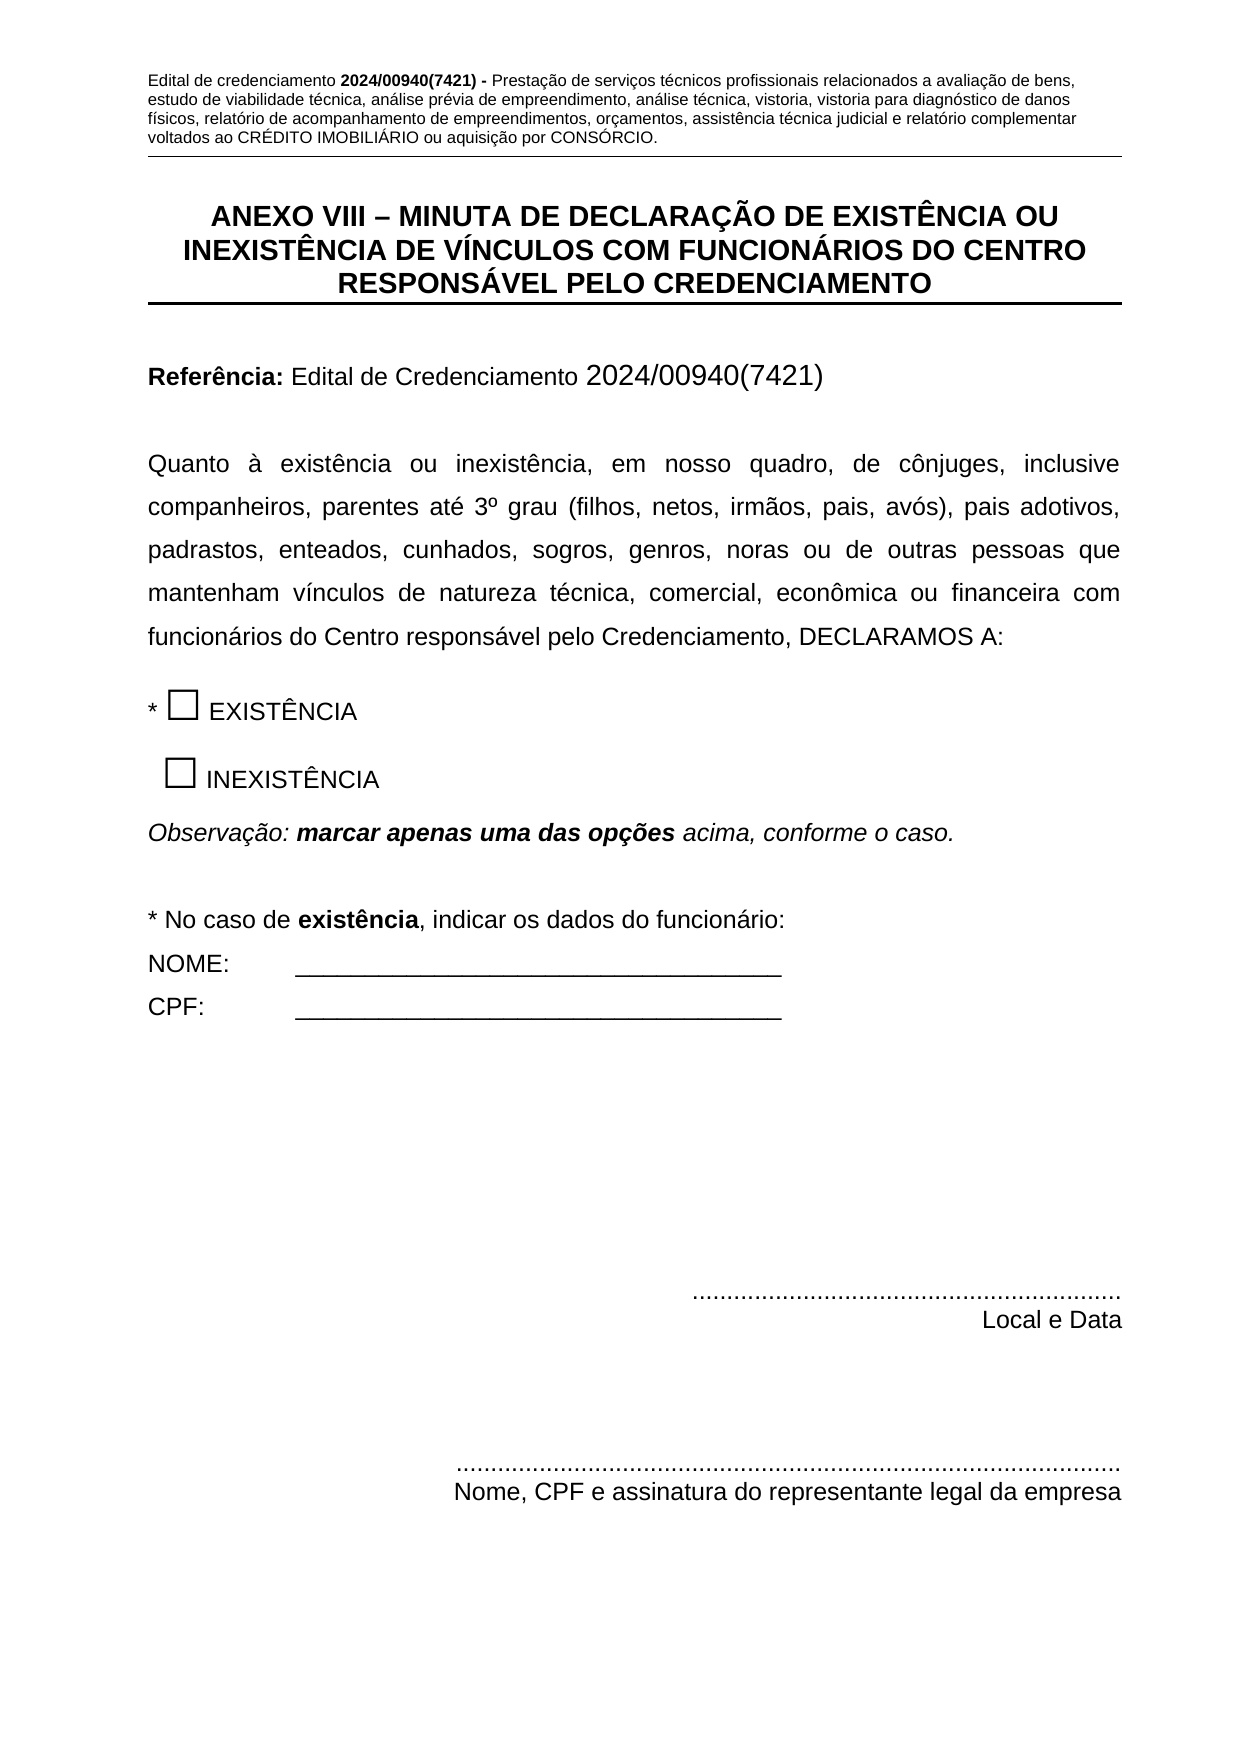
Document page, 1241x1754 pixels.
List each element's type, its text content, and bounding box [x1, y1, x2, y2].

text * No caso de existência, indicar os dados do funcionário: [148, 905, 1122, 934]
text Quanto à existência ou inexistência, em nosso quadro, de cônjuges, inclusive companheiros, parentes até 3º grau (filhos, netos, irmãos, pais, avós), pais adotivos, padrastos, enteados, cunhados, sogros, genros, noras ou de outras pessoas que mantenham vínculos de natureza técnica, comercial, econômica ou financeira com funcionários do Centro responsável pelo Credenciamento, DECLARAMOS A: [148, 449, 1122, 650]
text Nome, CPF e assinatura do representante legal da empresa [148, 1477, 1122, 1506]
text Referência: Edital de Credenciamento [148, 358, 1122, 392]
text NOME: ___________________________________ [148, 949, 1122, 977]
text CPF: ___________________________________ [148, 992, 1122, 1021]
text ................................................................................................ [236, 1448, 1122, 1477]
text * EXISTÊNCIA [148, 681, 1122, 729]
text .............................................................. [236, 1276, 1122, 1304]
text Local e Data [236, 1304, 1122, 1333]
text Observação: marcar apenas uma das opções acima, conforme o caso. [148, 818, 1122, 847]
subtitle ANEXO VIII – MINUTA DE DECLARAÇÃO DE EXISTÊNCIA OU INEXISTÊNCIA DE VÍNCULOS COM FUNCIONÁRIOS DO CENTRO RESPONSÁVEL PELO CREDENCIAMENTO [148, 199, 1122, 302]
text INEXISTÊNCIA [148, 750, 1122, 798]
